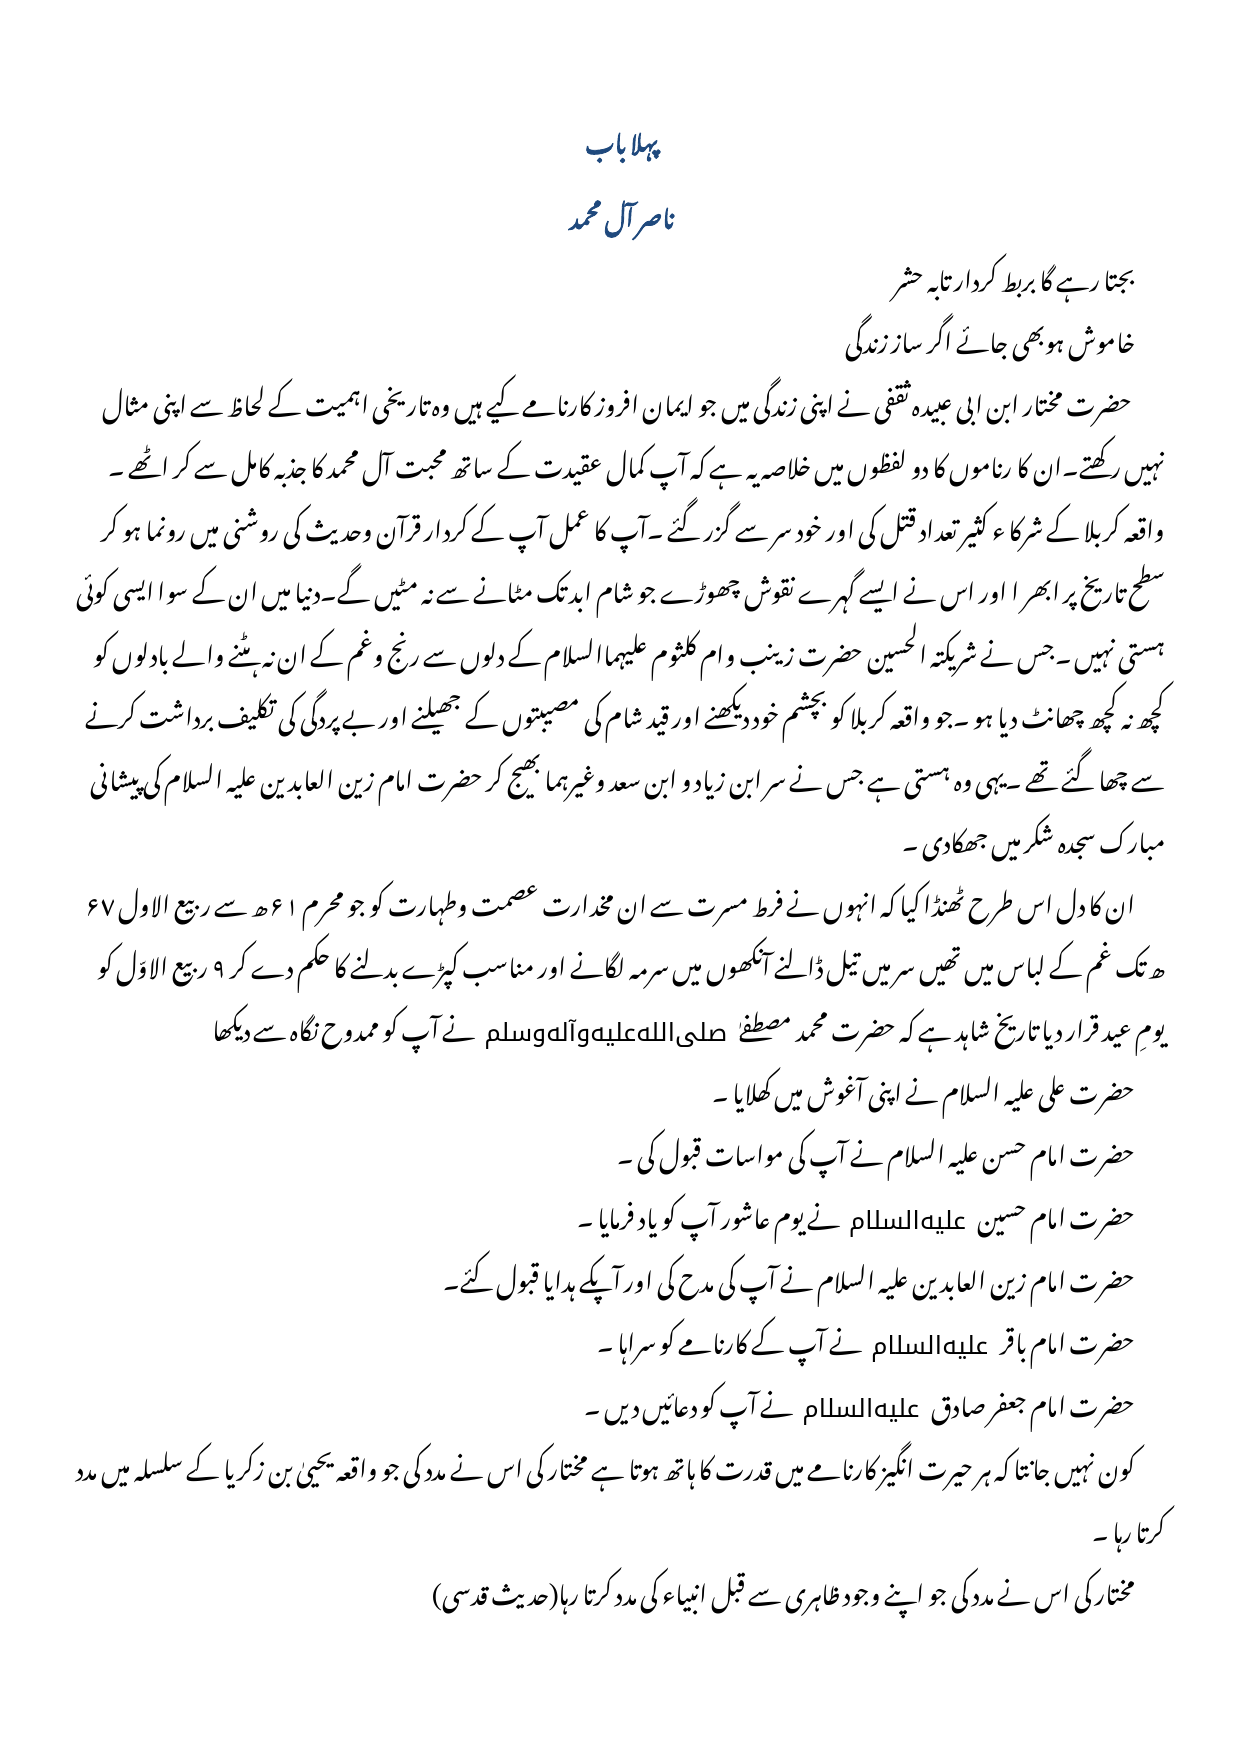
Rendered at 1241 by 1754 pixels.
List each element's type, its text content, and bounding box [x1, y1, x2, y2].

text حضرت امام جعفر صادق عليه‌السلام نے آپ کو دعائیں دیں ۔ [75, 1370, 1165, 1433]
text مختار کی اس نے مدد کی جو اپنے وجود ظاہری سے قبل انبیاء کی مدد کرتا رہا(حدیث قدسی) [75, 1558, 1165, 1620]
text حضرت مختار ابن ابی عبیدہ ثقفی نے اپنی زندگی میں جو ایمان افروز کارنامے کیے ہیں وہ تاریخی اہمیت کے لحاظ سے اپنی مثال نہیں رکھتے۔ان کا رناموں کا دو لفظوں میں خلاصہ یہ ہے کہ آپ کمال عقیدت کے ساتھ محبت آل محمد کا جذبہ کامل سے کر اٹھے ۔واقعہ کربلا کے شرکا ء کثیر تعداد قتل کی اور خود سر سے گزر گئے ۔آپ کا عمل آپ کے کردار قرآن وحدیث کی روشنی میں رونما ہو کر سطح تاریخ پر ابھر ا اور اس نے ایسے گہرے نقوش چھوڑے جو شام ابد تک مٹانے سے نہ مٹیں گے۔دنیا میں ان کے سوا ایسی کوئی ہستی نہیں ۔جس نے شریکتہ الحسین حضرت زینب وام کلثوم علیہماالسلام کے دلوں سے رنج وغم کے ان نہ ہٹنے والے بادلوں کو کچھ نہ کچھ چھانٹ دیا ہو ۔جو واقعہ کربلا کو بچشم خود دیکھنے اور قید شام کی مصیبتوں کے جھیلنے اور بے پردگی کی تکلیف برداشت کرنے سے چھا گئے تھے ۔یہی وہ ہستی ہے جس نے سر ابن زیاد و ابن سعد وغیرہما بھیج کر حضرت امام زین العابدین علیہ السلام کی پیشانی مبارک سجدہ شکر میں جھکادی ۔ [75, 369, 1165, 869]
text ان کا دل اس طرح ٹھنڈا کیا کہ انہوں نے فرط مسرت سے ان مخدارت عصمت وطہارت کو جو محرم ۶۱ ھ سے ربیع الاول ۶۷ ھ تک غم کے لباس میں تھیں سر میں تیل ڈالنے آنکھوں میں سرمہ لگانے اور مناسب کپڑے بدلنے کا حکم دے کر ۹ ربیع الاوّل کو یومِ عید قرار دیا تاریخ شاہد ہے کہ حضرت محمد مصطفےٰ صلى‌الله‌عليه‌وآله‌وسلم نے آپ کو ممدوح نگاہ سے دیکھا [75, 869, 1165, 1057]
text حضرت امام زین العابدین علیہ السلام نے آپ کی مدح کی اور آپکے ہدایا قبول کئے۔ [75, 1244, 1165, 1307]
subtitle پہلا باب [75, 106, 1165, 169]
subtitle ناصر آل محمد [75, 181, 1165, 244]
text حضرت امام حسن علیہ السلام نے آپ کی مواسات قبول کی ۔ [75, 1119, 1165, 1182]
text حضرت علی علیہ السلام نے اپنی آغوش میں کھلایا ۔ [75, 1057, 1165, 1119]
text حضرت امام حسین عليه‌السلام نے یوم عاشور آپ کو یاد فرمایا ۔ [75, 1182, 1165, 1244]
text کون نہیں جانتا کہ ہر حیرت انگیز کارنامے میں قدرت کا ہاتھ ہوتا ہے مختار کی اس نے مدد کی جو واقعہ یحییٰ بن زکریا کے سلسلہ میں مدد کرتا رہا ۔ [75, 1433, 1165, 1558]
text بجتا رہے گا بربط کردار تابہ حشر [75, 244, 1165, 306]
text حضرت امام باقر عليه‌السلام نے آپ کے کارنامے کو سراہا ۔ [75, 1307, 1165, 1370]
text خاموش ہوبھی جائے اگر ساز زندگی [75, 306, 1165, 369]
